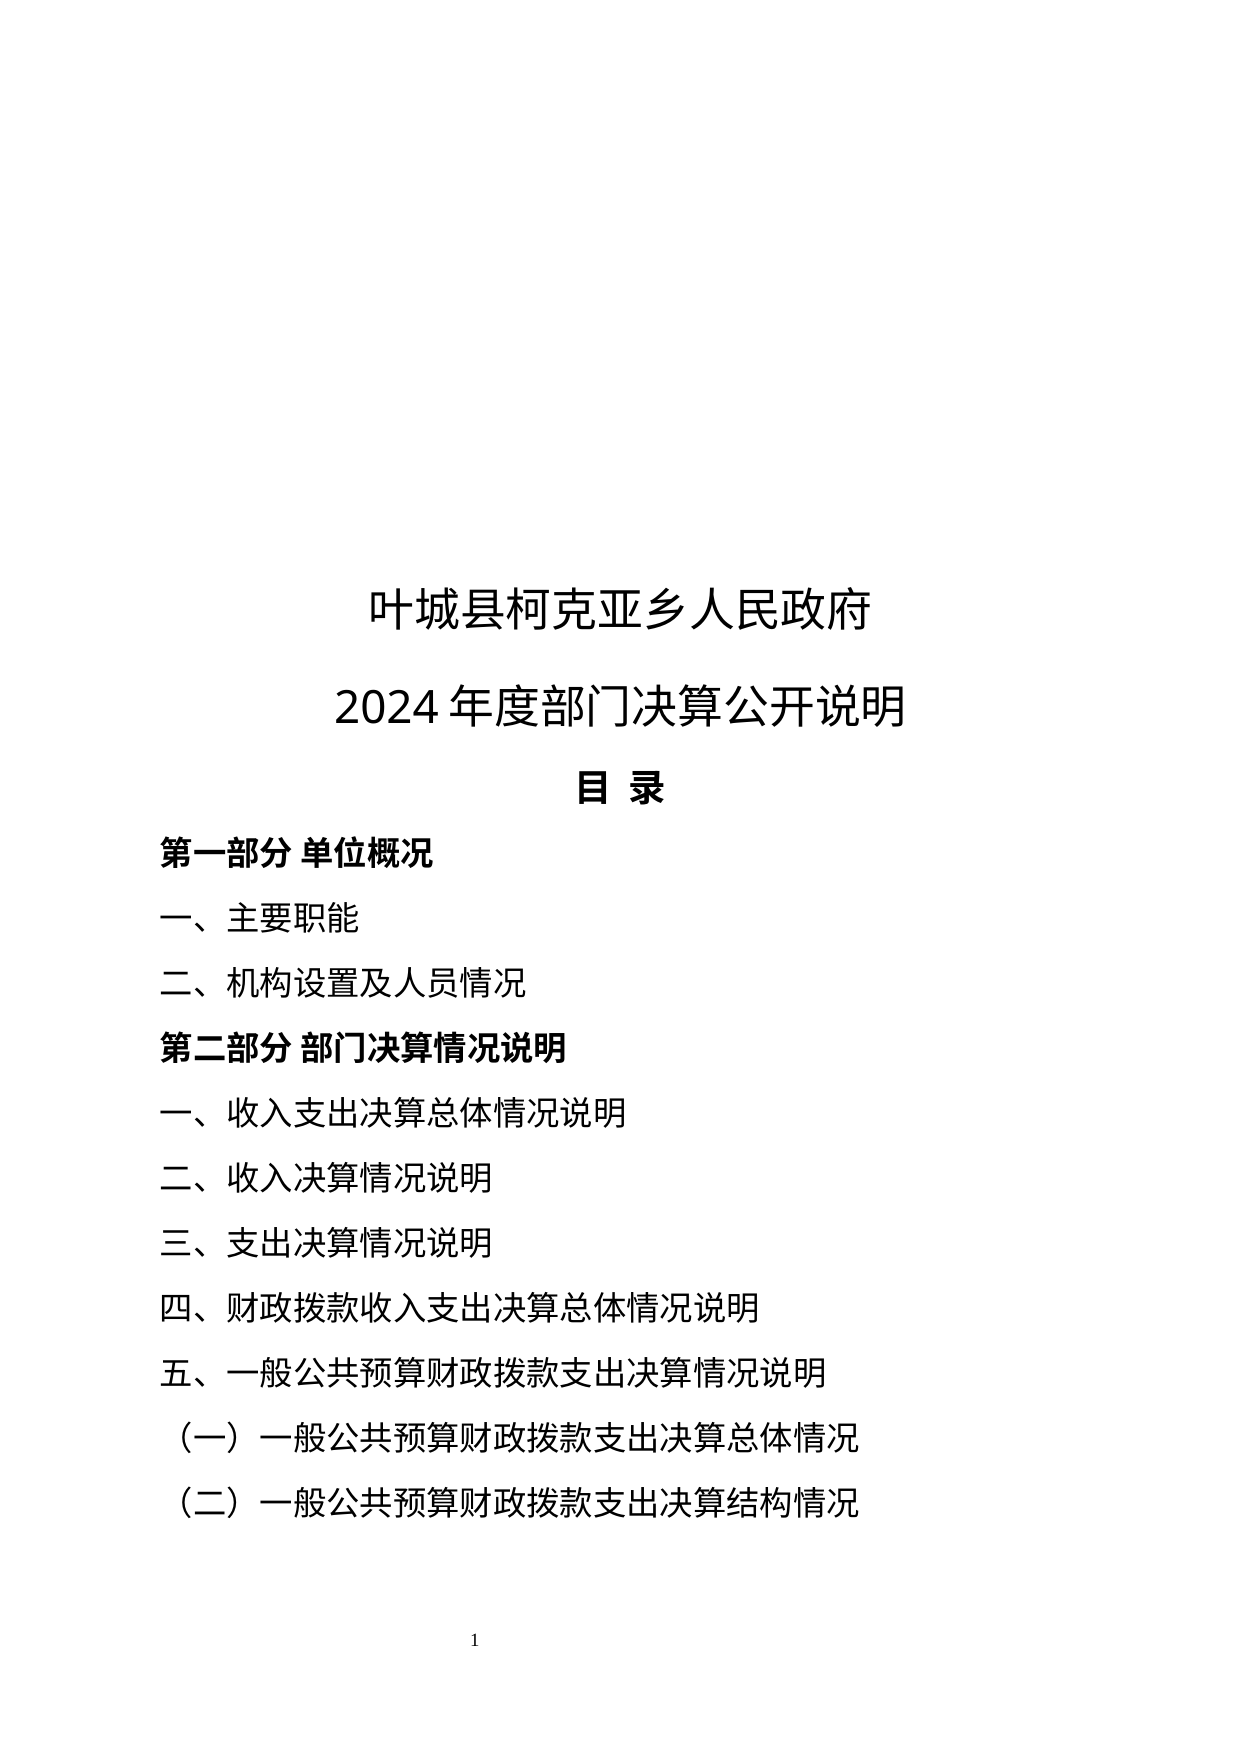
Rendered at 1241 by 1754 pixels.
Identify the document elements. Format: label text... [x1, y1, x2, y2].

text 三、支出决算情况说明 [159, 1208, 1081, 1273]
text 第二部分 部门决算情况说明 [159, 1013, 1081, 1078]
text 目 录 [159, 753, 1081, 818]
text （二）一般公共预算财政拨款支出决算结构情况 [159, 1468, 1081, 1533]
text 二、收入决算情况说明 [159, 1143, 1081, 1208]
text 一、主要职能 [159, 883, 1081, 948]
text 叶城县柯克亚乡人民政府 [159, 558, 1081, 655]
text （一）一般公共预算财政拨款支出决算总体情况 [159, 1403, 1081, 1468]
text 五、一般公共预算财政拨款支出决算情况说明 [159, 1338, 1081, 1403]
text 第一部分 单位概况 [159, 818, 1081, 883]
text 四、财政拨款收入支出决算总体情况说明 [159, 1273, 1081, 1338]
text 一、收入支出决算总体情况说明 [159, 1078, 1081, 1143]
text 2024年度部门决算公开说明 [159, 655, 1081, 753]
text 二、机构设置及人员情况 [159, 948, 1081, 1013]
